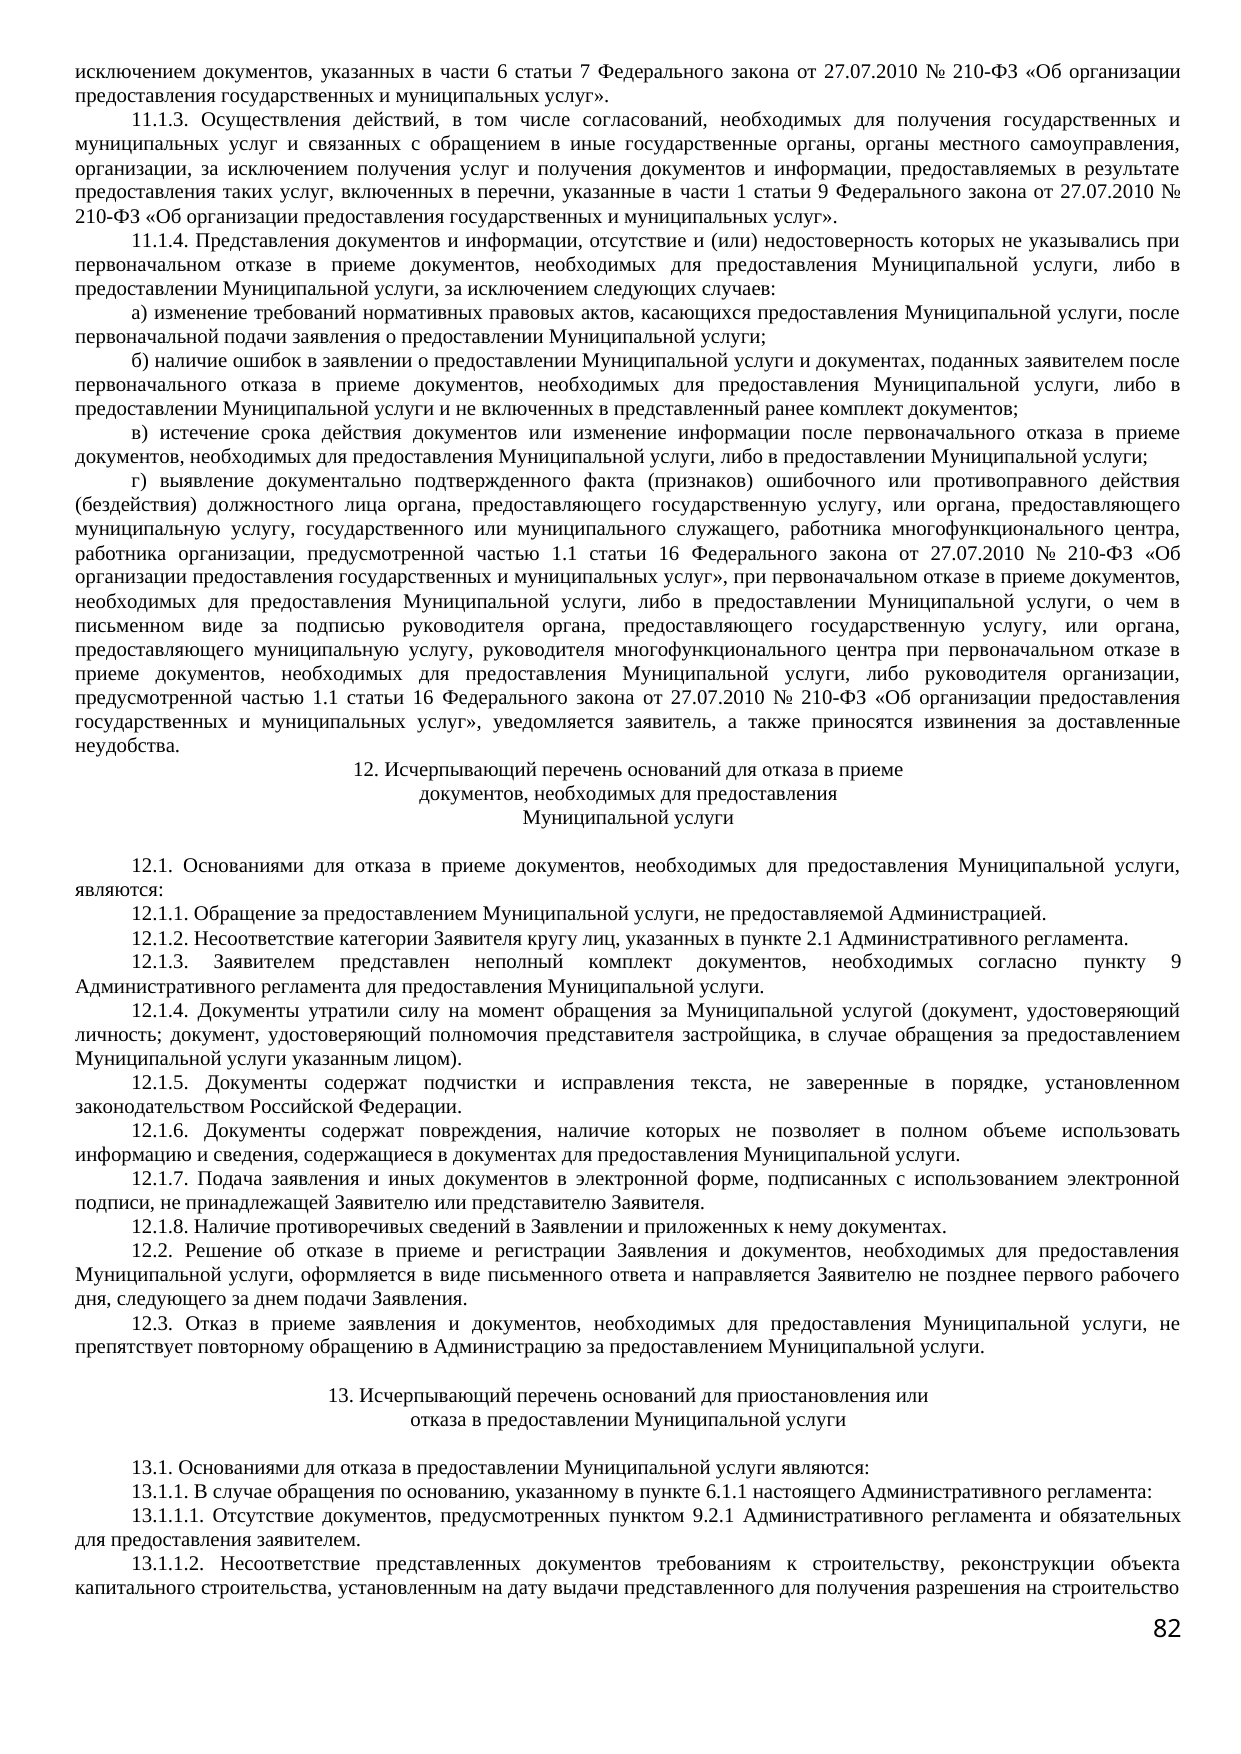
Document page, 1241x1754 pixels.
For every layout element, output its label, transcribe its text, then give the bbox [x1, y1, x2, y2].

text 12.1.5. Документы содержат подчистки и исправления текста, не заверенные в порядке, установленном законодательством Российской Федерации. [75, 1070, 1181, 1118]
text 13.1.1. В случае обращения по основанию, указанному в пункте 6.1.1 настоящего Административного регламента: [75, 1479, 1181, 1503]
text а) изменение требований нормативных правовых актов, касающихся предоставления Муниципальной услуги, после первоначальной подачи заявления о предоставлении Муниципальной услуги; [75, 300, 1181, 348]
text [75, 1551, 1181, 1599]
text 12.3. Отказ в приеме заявления и документов, необходимых для предоставления Муниципальной услуги, не препятствует повторному обращению в Администрацию за предоставлением Муниципальной услуги. [75, 1310, 1181, 1358]
text 12.1.4. Документы утратили силу на момент обращения за Муниципальной услугой (документ, удостоверяющий личность; документ, удостоверяющий полномочия представителя застройщика, в случае обращения за предоставлением Муниципальной услуги указанным лицом). [75, 998, 1181, 1070]
title 12. Исчерпывающий перечень оснований для отказа в приеме [75, 757, 1181, 781]
text 13.1.1.1. Отсутствие документов, предусмотренных пунктом 9.2.1 Административного регламента и обязательных для предоставления заявителем. [75, 1503, 1181, 1551]
text 12.1.1. Обращение за предоставлением Муниципальной услуги, не предоставляемой Администрацией. [75, 901, 1181, 925]
title 13. Исчерпывающий перечень оснований для приостановления или [75, 1383, 1181, 1407]
text 12.1. Основаниями для отказа в приеме документов, необходимых для предоставления Муниципальной услуги, являются: [75, 853, 1181, 901]
text б) наличие ошибок в заявлении о предоставлении Муниципальной услуги и документах, поданных заявителем после первоначального отказа в приеме документов, необходимых для предоставления Муниципальной услуги, либо в предоставлении Муниципальной услуги и не включенных в представленный ранее комплект документов; [75, 348, 1181, 420]
text 12.1.3. Заявителем представлен неполный комплект документов, необходимых согласно пункту 9 Административного регламента для предоставления Муниципальной услуги. [75, 949, 1181, 998]
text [75, 59, 1181, 107]
text 12.2. Решение об отказе в приеме и регистрации Заявления и документов, необходимых для предоставления Муниципальной услуги, оформляется в виде письменного ответа и направляется Заявителю не позднее первого рабочего дня, следующего за днем подачи Заявления. [75, 1238, 1181, 1310]
text 13.1. Основаниями для отказа в предоставлении Муниципальной услуги являются: [75, 1455, 1181, 1479]
text 12.1.6. Документы содержат повреждения, наличие которых не позволяет в полном объеме использовать информацию и сведения, содержащиеся в документах для предоставления Муниципальной услуги. [75, 1118, 1181, 1166]
title отказа в предоставлении Муниципальной услуги [75, 1407, 1181, 1431]
text 12.1.2. Несоответствие категории Заявителя кругу лиц, указанных в пункте 2.1 Административного регламента. [75, 925, 1181, 949]
text 12.1.8. Наличие противоречивых сведений в Заявлении и приложенных к нему документах. [75, 1214, 1181, 1238]
text 11.1.3. Осуществления действий, в том числе согласований, необходимых для получения государственных и муниципальных услуг и связанных с обращением в иные государственные органы, органы местного самоуправления, организации, за исключением получения услуг и получения документов и информации, предоставляемых в результате предоставления таких услуг, включенных в перечни, указанные в части 1 статьи 9 Федерального закона от 27.07.2010 № 210-ФЗ «Об организации предоставления государственных и муниципальных услуг». [75, 107, 1181, 228]
title документов, необходимых для предоставления [75, 781, 1181, 805]
text 12.1.7. Подача заявления и иных документов в электронной форме, подписанных с использованием электронной подписи, не принадлежащей Заявителю или представителю Заявителя. [75, 1166, 1181, 1214]
title Муниципальной услуги [75, 805, 1181, 829]
text в) истечение срока действия документов или изменение информации после первоначального отказа в приеме документов, необходимых для предоставления Муниципальной услуги, либо в предоставлении Муниципальной услуги; [75, 420, 1181, 468]
text г) выявление документально подтвержденного факта (признаков) ошибочного или противоправного действия (бездействия) должностного лица органа, предоставляющего государственную услугу, или органа, предоставляющего муниципальную услугу, государственного или муниципального служащего, работника многофункционального центра, работника организации, предусмотренной частью 1.1 статьи 16 Федерального закона от 27.07.2010 № 210-ФЗ «Об организации предоставления государственных и муниципальных услуг», при первоначальном отказе в приеме документов, необходимых для предоставления Муниципальной услуги, либо в предоставлении Муниципальной услуги, о чем в письменном виде за подписью руководителя органа, предоставляющего государственную услугу, или органа, предоставляющего муниципальную услугу, руководителя многофункционального центра при первоначальном отказе в приеме документов, необходимых для предоставления Муниципальной услуги, либо руководителя организации, предусмотренной частью 1.1 статьи 16 Федерального закона от 27.07.2010 № 210-ФЗ «Об организации предоставления государственных и муниципальных услуг», уведомляется заявитель, а также приносятся извинения за доставленные неудобства. [75, 468, 1181, 757]
text 11.1.4. Представления документов и информации, отсутствие и (или) недостоверность которых не указывались при первоначальном отказе в приеме документов, необходимых для предоставления Муниципальной услуги, либо в предоставлении Муниципальной услуги, за исключением следующих случаев: [75, 228, 1181, 300]
